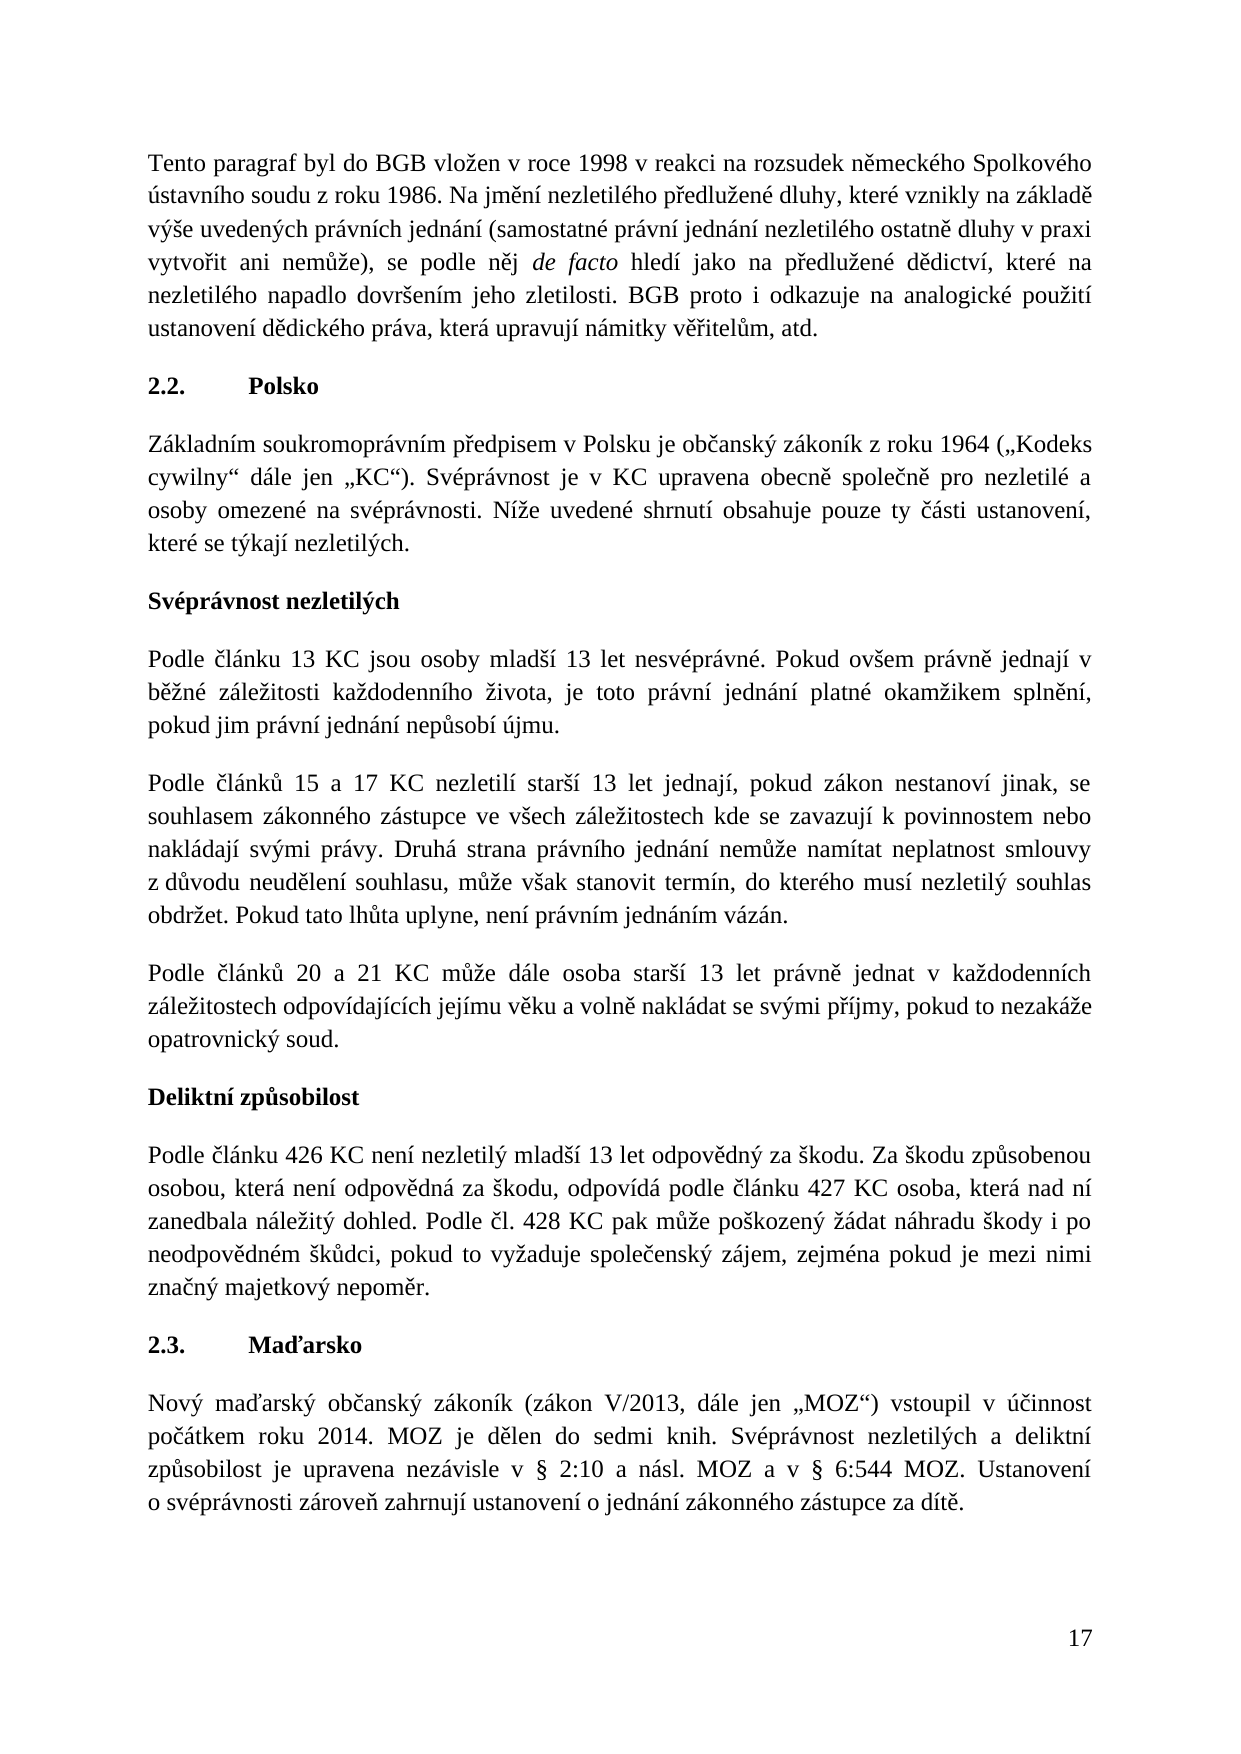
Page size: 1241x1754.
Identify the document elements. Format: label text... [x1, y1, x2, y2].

text Podle článku 426 KC není nezletilý mladší 13 let odpovědný za škodu. Za škodu způsobenou osobou, která není odpovědná za škodu, odpovídá podle článku 427 KC osoba, která nad ní zanedbala náležitý dohled. Podle čl. 428 KC pak může poškozený žádat náhradu škody i po neodpovědném škůdci, pokud to vyžaduje společenský zájem, zejména pokud je mezi nimi značný majetkový nepoměr. [148, 1140, 1093, 1301]
subtitle Maďarsko [148, 1330, 1093, 1359]
text Nový maďarský občanský zákoník (zákon V/2013, dále jen „MOZ“) vstoupil v účinnost počátkem roku 2014. MOZ je dělen do sedmi knih. Svéprávnost nezletilých a deliktní způsobilost je upravena nezávisle v § 2:10 a násl. MOZ a v § 6:544 MOZ. Ustanovení o svéprávnosti zároveň zahrnují ustanovení o jednání zákonného zástupce za dítě. [148, 1388, 1093, 1516]
text Podle článků 20 a 21 KC může dále osoba starší 13 let právně jednat v každodenních záležitostech odpovídajících jejímu věku a volně nakládat se svými příjmy, pokud to nezakáže opatrovnický soud. [148, 958, 1093, 1053]
text Podle článku 13 KC jsou osoby mladší 13 let nesvéprávné. Pokud ovšem právně jednají v běžné záležitosti každodenního života, je toto právní jednání platné okamžikem splnění, pokud jim právní jednání nepůsobí újmu. [148, 644, 1093, 739]
text Základním soukromoprávním předpisem v Polsku je občanský zákoník z roku 1964 („Kodeks cywilny“ dále jen „KC“). Svéprávnost je v KC upravena obecně společně pro nezletilé a osoby omezené na svéprávnosti. Níže uvedené shrnutí obsahuje pouze ty části ustanovení, které se týkají nezletilých. [148, 429, 1093, 557]
text Podle článků 15 a 17 KC nezletilí starší 13 let jednají, pokud zákon nestanoví jinak, se souhlasem zákonného zástupce ve všech záležitostech kde se zavazují k povinnostem nebo nakládají svými právy. Druhá strana právního jednání nemůže namítat neplatnost smlouvy z důvodu neudělení souhlasu, může však stanovit termín, do kterého musí nezletilý souhlas obdržet. Pokud tato lhůta uplyne, není právním jednáním vázán. [148, 768, 1093, 929]
subtitle Svéprávnost nezletilých [148, 586, 1093, 614]
subtitle Deliktní způsobilost [148, 1082, 1093, 1111]
text Tento paragraf byl do BGB vložen v roce 1998 v reakci na rozsudek německého Spolkového ústavního soudu z roku 1986. Na jmění nezletilého předlužené dluhy, které vznikly na základě výše uvedených právních jednání (samostatné právní jednání nezletilého ostatně dluhy v praxi vytvořit ani nemůže), se podle něj de facto hledí jako na předlužené dědictví, které na nezletilého napadlo dovršením jeho zletilosti. BGB proto i odkazuje na analogické použití ustanovení dědického práva, která upravují námitky věřitelům, atd. [148, 148, 1093, 341]
subtitle Polsko [148, 371, 1093, 399]
